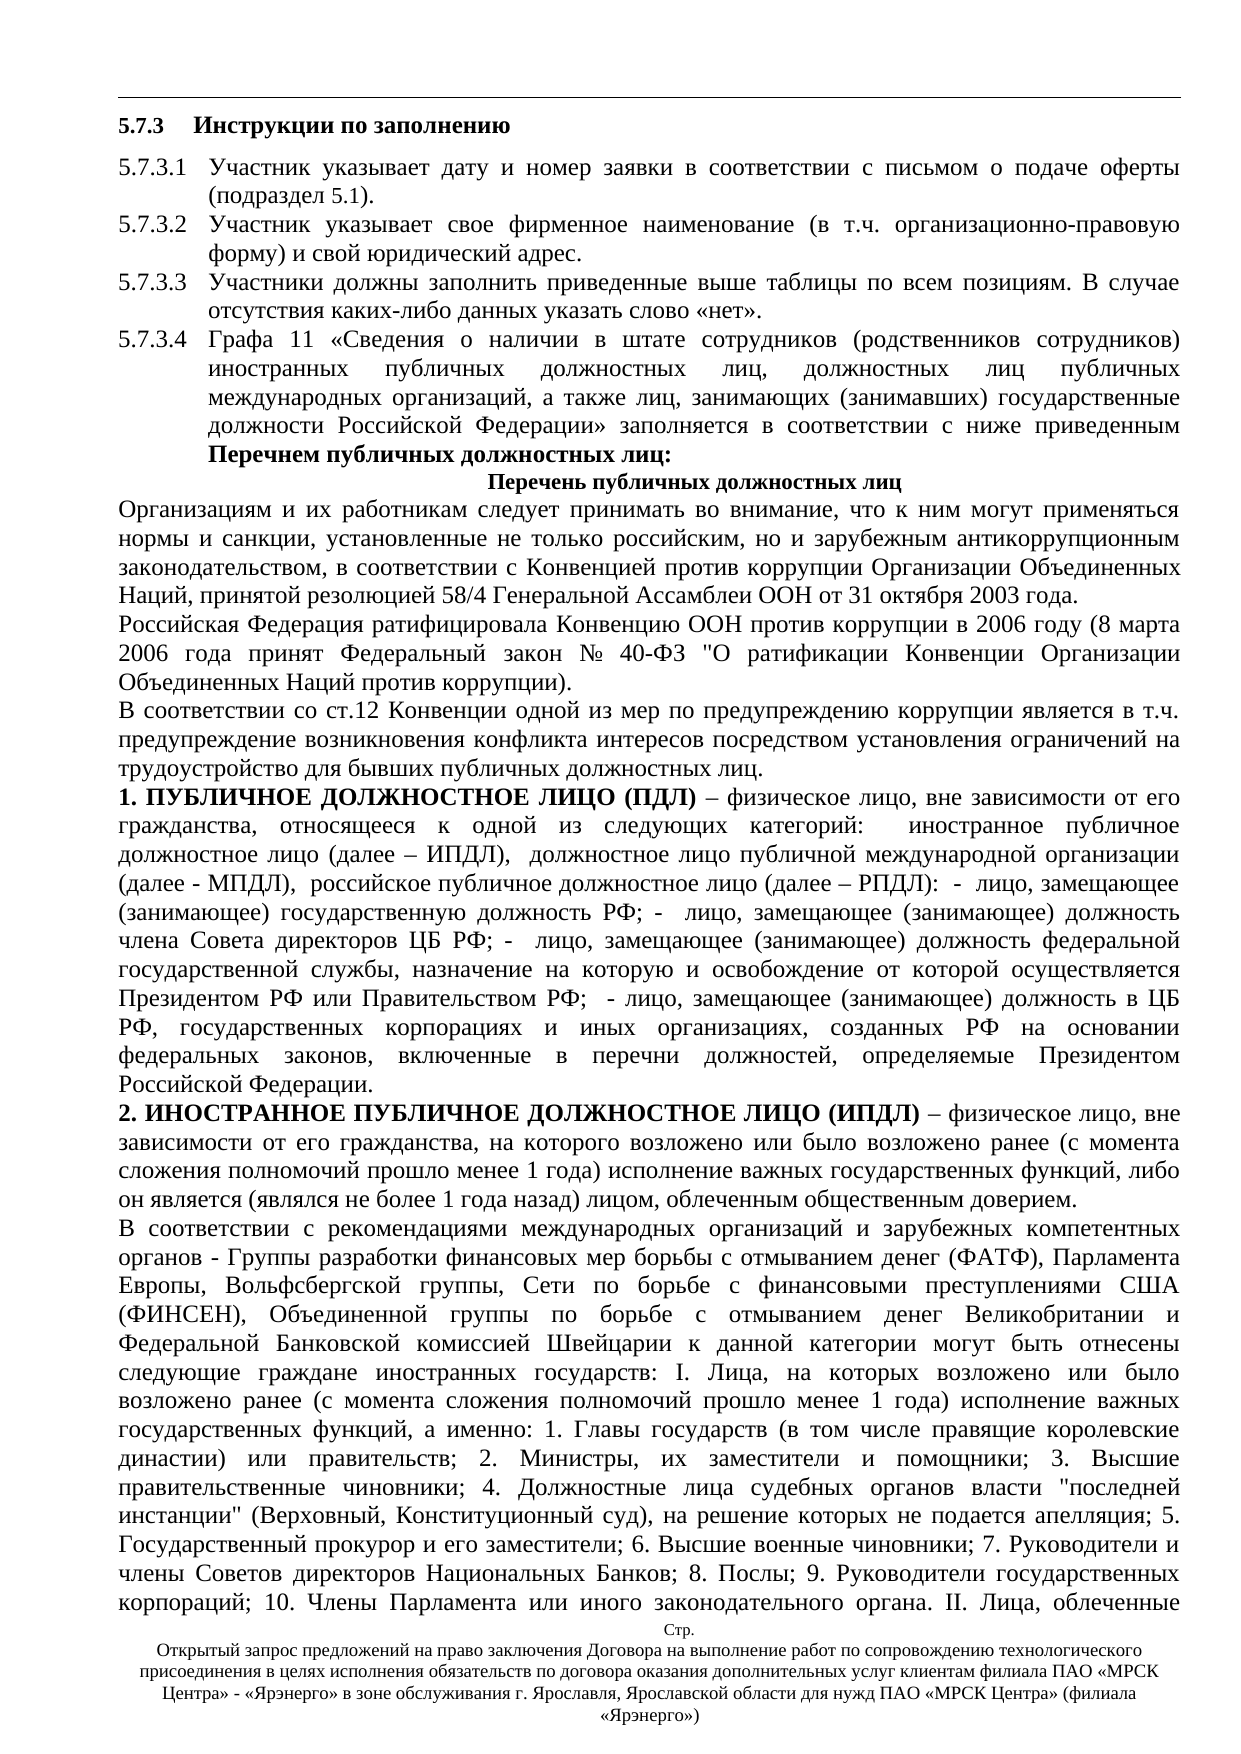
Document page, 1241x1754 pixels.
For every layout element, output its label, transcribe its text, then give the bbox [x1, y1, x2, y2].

text 2. ИНОСТРАННОЕ ПУБЛИЧНОЕ ДОЛЖНОСТНОЕ ЛИЦО (ИПДЛ) – физическое лицо, вне зависимости от его гражданства, на которого возложено или было возложено ранее (с момента сложения полномочий прошло менее 1 года) исполнение важных государственных функций, либо он является (являлся не более 1 года назад) лицом, облеченным общественным доверием. [118, 1098, 1181, 1213]
list Перечень публичных должностных лиц [208, 468, 1181, 494]
text 1. ПУБЛИЧНОЕ ДОЛЖНОСТНОЕ ЛИЦО (ПДЛ) – физическое лицо, вне зависимости от его гражданства, относящееся к одной из следующих категорий: иностранное публичное должностное лицо (далее – ИПДЛ), должностное лицо публичной международной организации (далее - МПДЛ), российское публичное должностное лицо (далее – РПДЛ): - лицо, замещающее (занимающее) государственную должность РФ; - лицо, замещающее (занимающее) должность члена Совета директоров ЦБ РФ; - лицо, замещающее (занимающее) должность федеральной государственной службы, назначение на которую и освобождение от которой осуществляется Президентом РФ или Правительством РФ; - лицо, замещающее (занимающее) должность в ЦБ РФ, государственных корпорациях и иных организациях, созданных РФ на основании федеральных законов, включенные в перечни должностей, определяемые Президентом Российской Федерации. [118, 782, 1181, 1098]
list Участник указывает дату и номер заявки в соответствии с письмом о подаче оферты (подраздел 5.1). [118, 152, 1181, 209]
text Российская Федерация ратифицировала Конвенцию ООН против коррупции в 2006 году (8 марта 2006 года принят Федеральный закон № 40-ФЗ "О ратификации Конвенции Организации Объединенных Наций против коррупции). [118, 609, 1181, 696]
list Графа 11 «Сведения о наличии в штате сотрудников (родственников сотрудников) иностранных публичных должностных лиц, должностных лиц публичных международных организаций, а также лиц, занимающих (занимавших) государственные должности Российской Федерации» заполняется в соответствии с ниже приведенным Перечнем публичных должностных лиц: [118, 324, 1181, 468]
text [118, 1213, 1181, 1616]
text Организациям и их работникам следует принимать во внимание, что к ним могут применяться нормы и санкции, установленные не только российским, но и зарубежным антикоррупционным законодательством, в соответствии с Конвенцией против коррупции Организации Объединенных Наций, принятой резолюцией 58/4 Генеральной Ассамблеи ООН от 31 октября 2003 года. [118, 494, 1181, 609]
list Участник указывает свое фирменное наименование (в т.ч. организационно-правовую форму) и свой юридический адрес. [118, 209, 1181, 267]
list Участники должны заполнить приведенные выше таблицы по всем позициям. В случае отсутствия каких-либо данных указать слово «нет». [118, 267, 1181, 324]
subtitle Инструкции по заполнению [118, 111, 1181, 139]
text В соответствии со ст.12 Конвенции одной из мер по предупреждению коррупции является в т.ч. предупреждение возникновения конфликта интересов посредством установления ограничений на трудоустройство для бывших публичных должностных лиц. [118, 696, 1181, 782]
